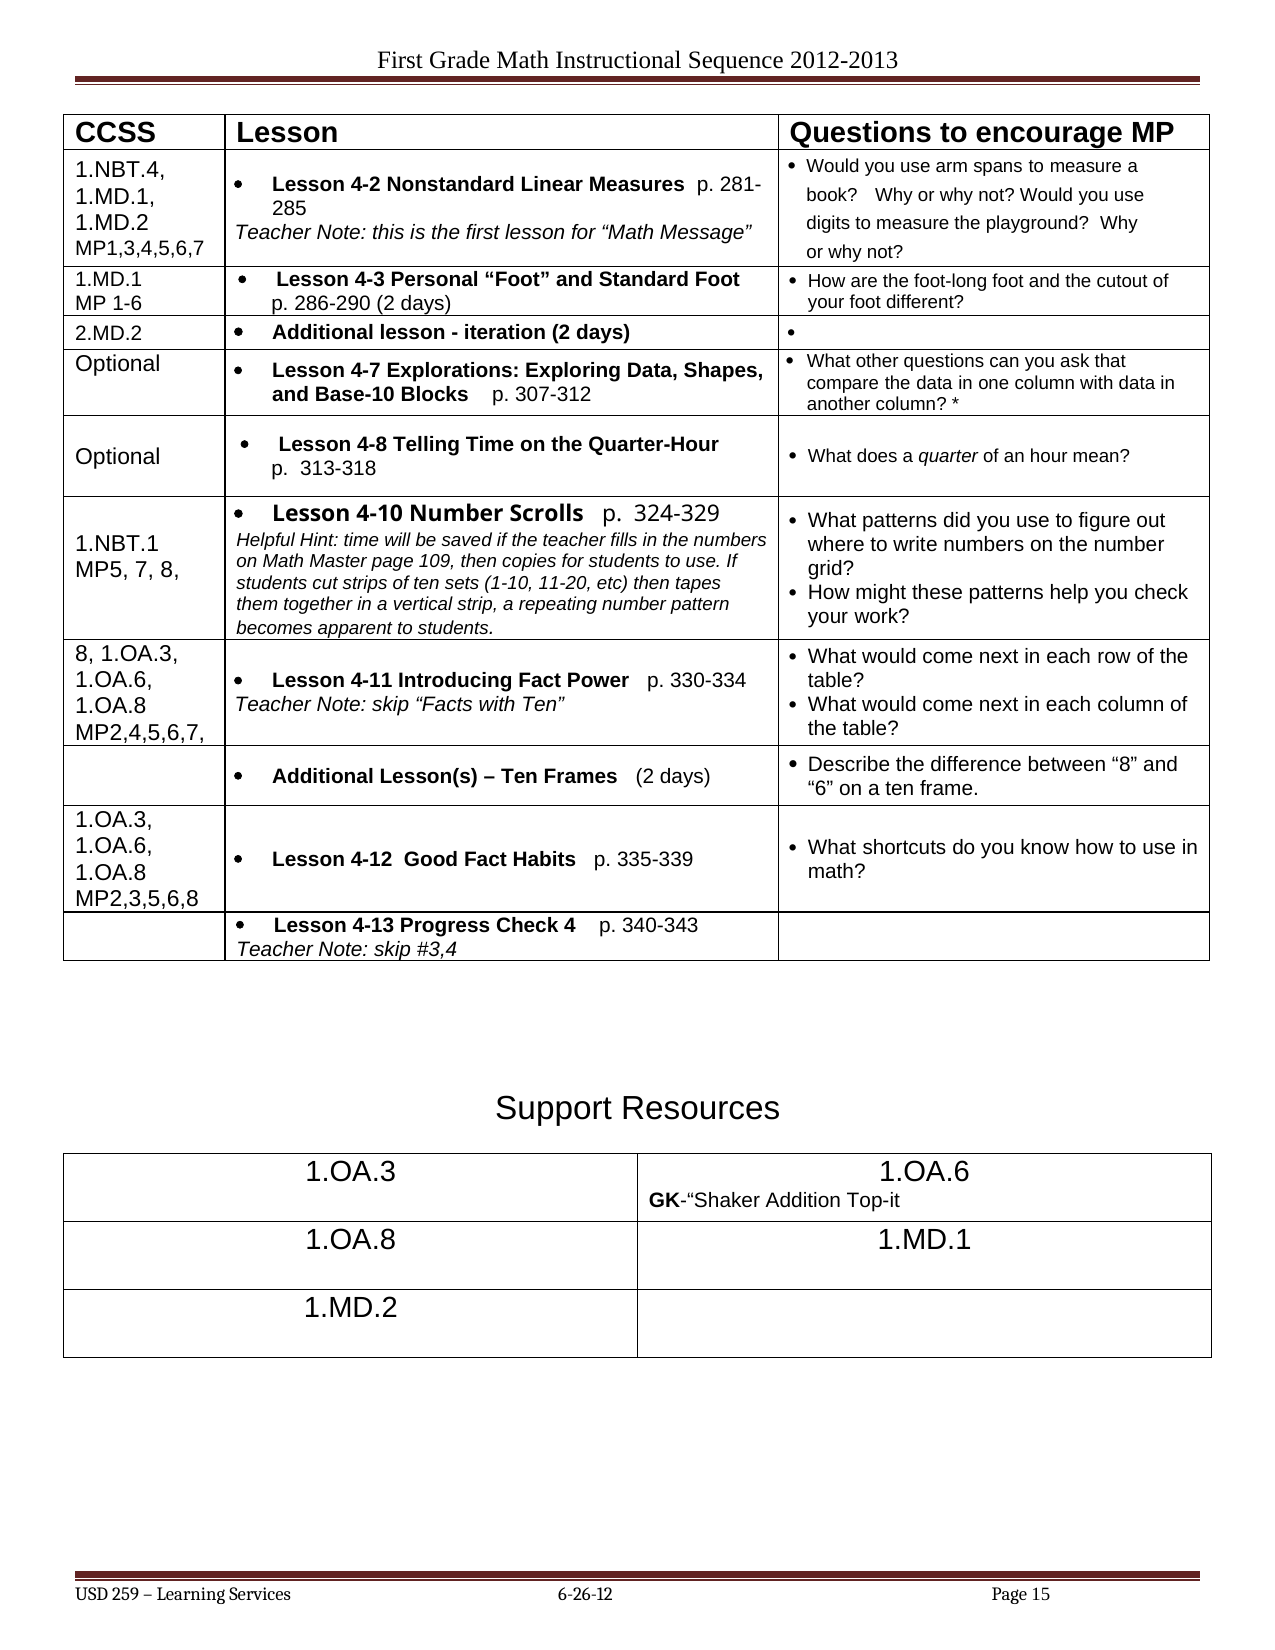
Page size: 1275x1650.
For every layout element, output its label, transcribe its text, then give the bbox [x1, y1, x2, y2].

table_cell 1.MD.1 MP 1-6 [64, 267, 224, 315]
table_header 1.OA.3 [64, 1154, 637, 1221]
table_header Questions to encourage MP [779, 115, 1209, 148]
table_header CCSS [64, 115, 224, 148]
table_cell 2.MD.2 [64, 316, 224, 349]
table_cell [64, 746, 224, 805]
table_cell Lesson 4-2 Nonstandard Linear Measures p. 281-285 Teacher Note: this is the first lesson for “Math Message” [226, 150, 778, 266]
table_cell What shortcuts do you know how to use in math? [779, 806, 1209, 911]
table_cell Lesson 4-10 Number Scrolls p. 324-329 Helpful Hint: time will be saved if the teacher fills in the numbers on Math Master page 109, then copies for students to use. If students cut strips of ten sets (1-10, 11-20, etc) then tapes them together in a vertical strip, a repeating number pattern becomes apparent to students. [226, 497, 778, 638]
table_cell 1.OA.3, 1.OA.6, 1.OA.8 MP2,3,5,6,8 [64, 806, 224, 911]
table_cell 8, 1.OA.3, 1.OA.6, 1.OA.8 MP2,4,5,6,7, [64, 640, 224, 745]
table_cell 1.NBT.1 MP5, 7, 8, [64, 497, 224, 638]
table_cell Would you use arm spans to measure a book? Why or why not? Would you use digits to measure the playground? Why or why not? [779, 150, 1209, 266]
text Support Resources [75, 1088, 1200, 1126]
table_cell [64, 913, 224, 960]
table_cell [779, 913, 1209, 960]
table_cell Lesson 4-3 Personal “Foot” and Standard Foot p. 286-290 (2 days) [226, 267, 778, 315]
table_cell What patterns did you use to figure out where to write numbers on the number grid? How might these patterns help you check your work? [779, 497, 1209, 638]
table_cell Additional Lesson(s) – Ten Frames (2 days) [226, 746, 778, 805]
table_cell Additional lesson - iteration (2 days) [226, 316, 778, 349]
table_cell 1.OA.8 [64, 1222, 637, 1289]
table_cell Lesson 4-13 Progress Check 4 p. 340-343 Teacher Note: skip #3,4 [226, 913, 778, 960]
table_cell Describe the difference between “8” and “6” on a ten frame. [779, 746, 1209, 805]
table_cell Optional [64, 350, 224, 414]
table_cell What other questions can you ask that compare the data in one column with data in another column? * [779, 350, 1209, 414]
table_cell Lesson 4-12 Good Fact Habits p. 335-339 [226, 806, 778, 911]
table_cell Lesson 4-11 Introducing Fact Power p. 330-334 Teacher Note: skip “Facts with Ten” [226, 640, 778, 745]
table_cell 1.NBT.4, 1.MD.1, 1.MD.2 MP1,3,4,5,6,7 [64, 150, 224, 266]
table_header Lesson [226, 115, 778, 148]
table_cell 1.MD.1 [638, 1222, 1211, 1289]
table_cell What would come next in each row of the table? What would come next in each column of the table? [779, 640, 1209, 745]
table_cell [779, 316, 1209, 349]
table_header 1.OA.6 GK-“Shaker Addition Top-it [638, 1154, 1211, 1221]
table_cell Lesson 4-8 Telling Time on the Quarter-Hour p. 313-318 [226, 416, 778, 496]
table_cell Lesson 4-7 Explorations: Exploring Data, Shapes, and Base-10 Blocks p. 307-312 [226, 350, 778, 414]
table_cell How are the foot-long foot and the cutout of your foot different? [779, 267, 1209, 315]
table_cell [638, 1290, 1211, 1357]
table_cell What does a quarter of an hour mean? [779, 416, 1209, 496]
table_cell 1.MD.2 [64, 1290, 637, 1357]
table_cell Optional [64, 416, 224, 496]
